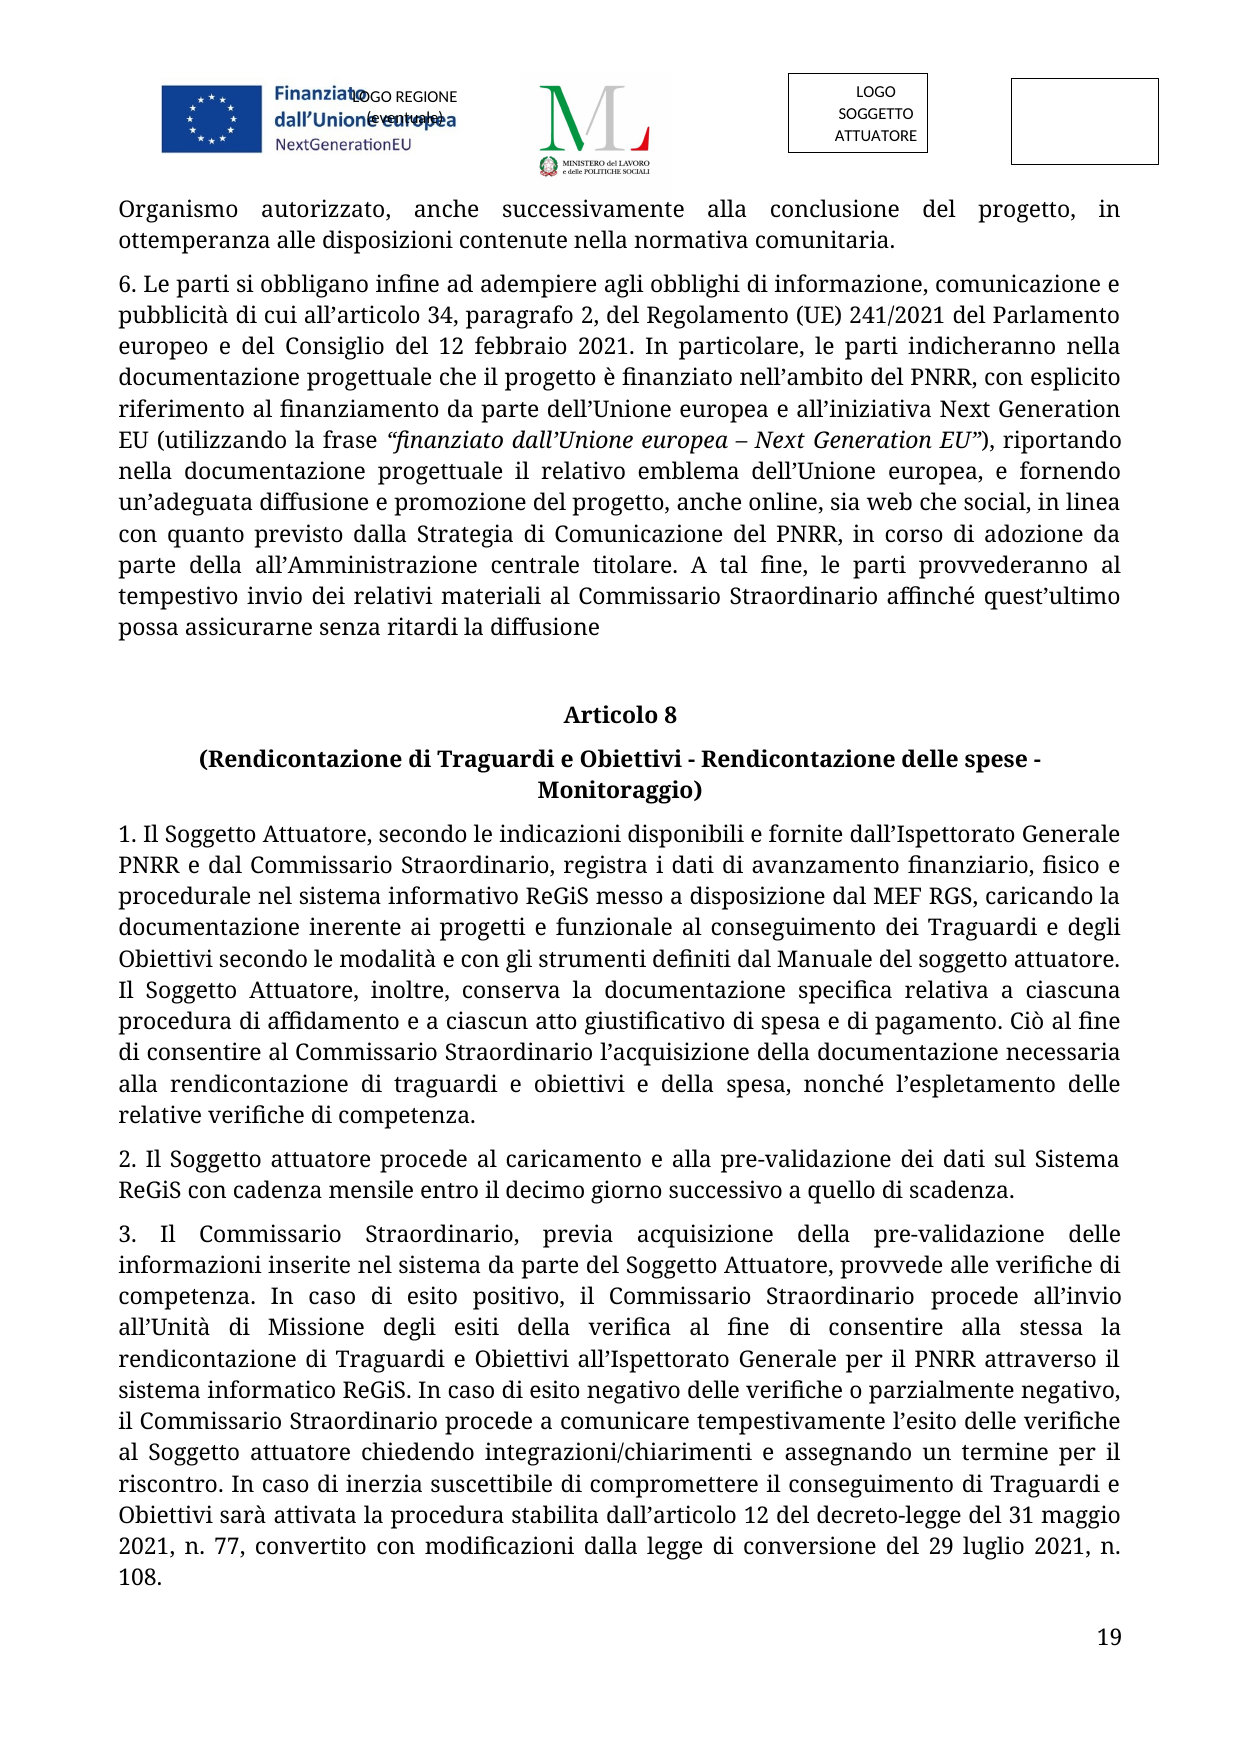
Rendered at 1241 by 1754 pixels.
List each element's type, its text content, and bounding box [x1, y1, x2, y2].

text 1. Il Soggetto Attuatore, secondo le indicazioni disponibili e fornite dall’Ispettorato Generale PNRR e dal Commissario Straordinario, registra i dati di avanzamento finanziario, fisico e procedurale nel sistema informativo ReGiS messo a disposizione dal MEF RGS, caricando la documentazione inerente ai progetti e funzionale al conseguimento dei Traguardi e degli Obiettivi secondo le modalità e con gli strumenti definiti dal Manuale del soggetto attuatore. Il Soggetto Attuatore, inoltre, conserva la documentazione specifica relativa a ciascuna procedura di affidamento e a ciascun atto giustificativo di spesa e di pagamento. Ciò al fine di consentire al Commissario Straordinario l’acquisizione della documentazione necessaria alla rendicontazione di traguardi e obiettivi e della spesa, nonché l’espletamento delle relative verifiche di competenza. [118, 817, 1122, 1130]
text Articolo 8 [118, 699, 1122, 730]
text (Rendicontazione di Traguardi e Obiettivi - Rendicontazione delle spese - Monitoraggio) [118, 742, 1122, 805]
text 6. Le parti si obbligano infine ad adempiere agli obblighi di informazione, comunicazione e pubblicità di cui all’articolo 34, paragrafo 2, del Regolamento (UE) 241/2021 del Parlamento europeo e del Consiglio del 12 febbraio 2021. In particolare, le parti indicheranno nella documentazione progettuale che il progetto è finanziato nell’ambito del PNRR, con esplicito riferimento al finanziamento da parte dell’Unione europea e all’iniziativa Next Generation EU (utilizzando la frase “finanziato dall’Unione europea – Next Generation EU”), riportando nella documentazione progettuale il relativo emblema dell’Unione europea, e fornendo un’adeguata diffusione e promozione del progetto, anche online, sia web che social, in linea con quanto previsto dalla Strategia di Comunicazione del PNRR, in corso di adozione da parte della all’Amministrazione centrale titolare. A tal fine, le parti provvederanno al tempestivo invio dei relativi materiali al Commissario Straordinario affinché quest’ultimo possa assicurarne senza ritardi la diffusione [118, 267, 1122, 642]
picture [160, 77, 464, 155]
picture [520, 73, 672, 192]
text 2. Il Soggetto attuatore procede al caricamento e alla pre-validazione dei dati sul Sistema ReGiS con cadenza mensile entro il decimo giorno successivo a quello di scadenza. [118, 1142, 1122, 1205]
text 3. Il Commissario Straordinario, previa acquisizione della pre-validazione delle informazioni inserite nel sistema da parte del Soggetto Attuatore, provvede alle verifiche di competenza. In caso di esito positivo, il Commissario Straordinario procede all’invio all’Unità di Missione degli esiti della verifica al fine di consentire alla stessa la rendicontazione di Traguardi e Obiettivi all’Ispettorato Generale per il PNRR attraverso il sistema informatico ReGiS. In caso di esito negativo delle verifiche o parzialmente negativo, il Commissario Straordinario procede a comunicare tempestivamente l’esito delle verifiche al Soggetto attuatore chiedendo integrazioni/chiarimenti e assegnando un termine per il riscontro. In caso di inerzia suscettibile di compromettere il conseguimento di Traguardi e Obiettivi sarà attivata la procedura stabilita dall’articolo 12 del decreto-legge del 31 maggio 2021, n. 77, convertito con modificazioni dalla legge di conversione del 29 luglio 2021, n. 108. [118, 1217, 1122, 1592]
